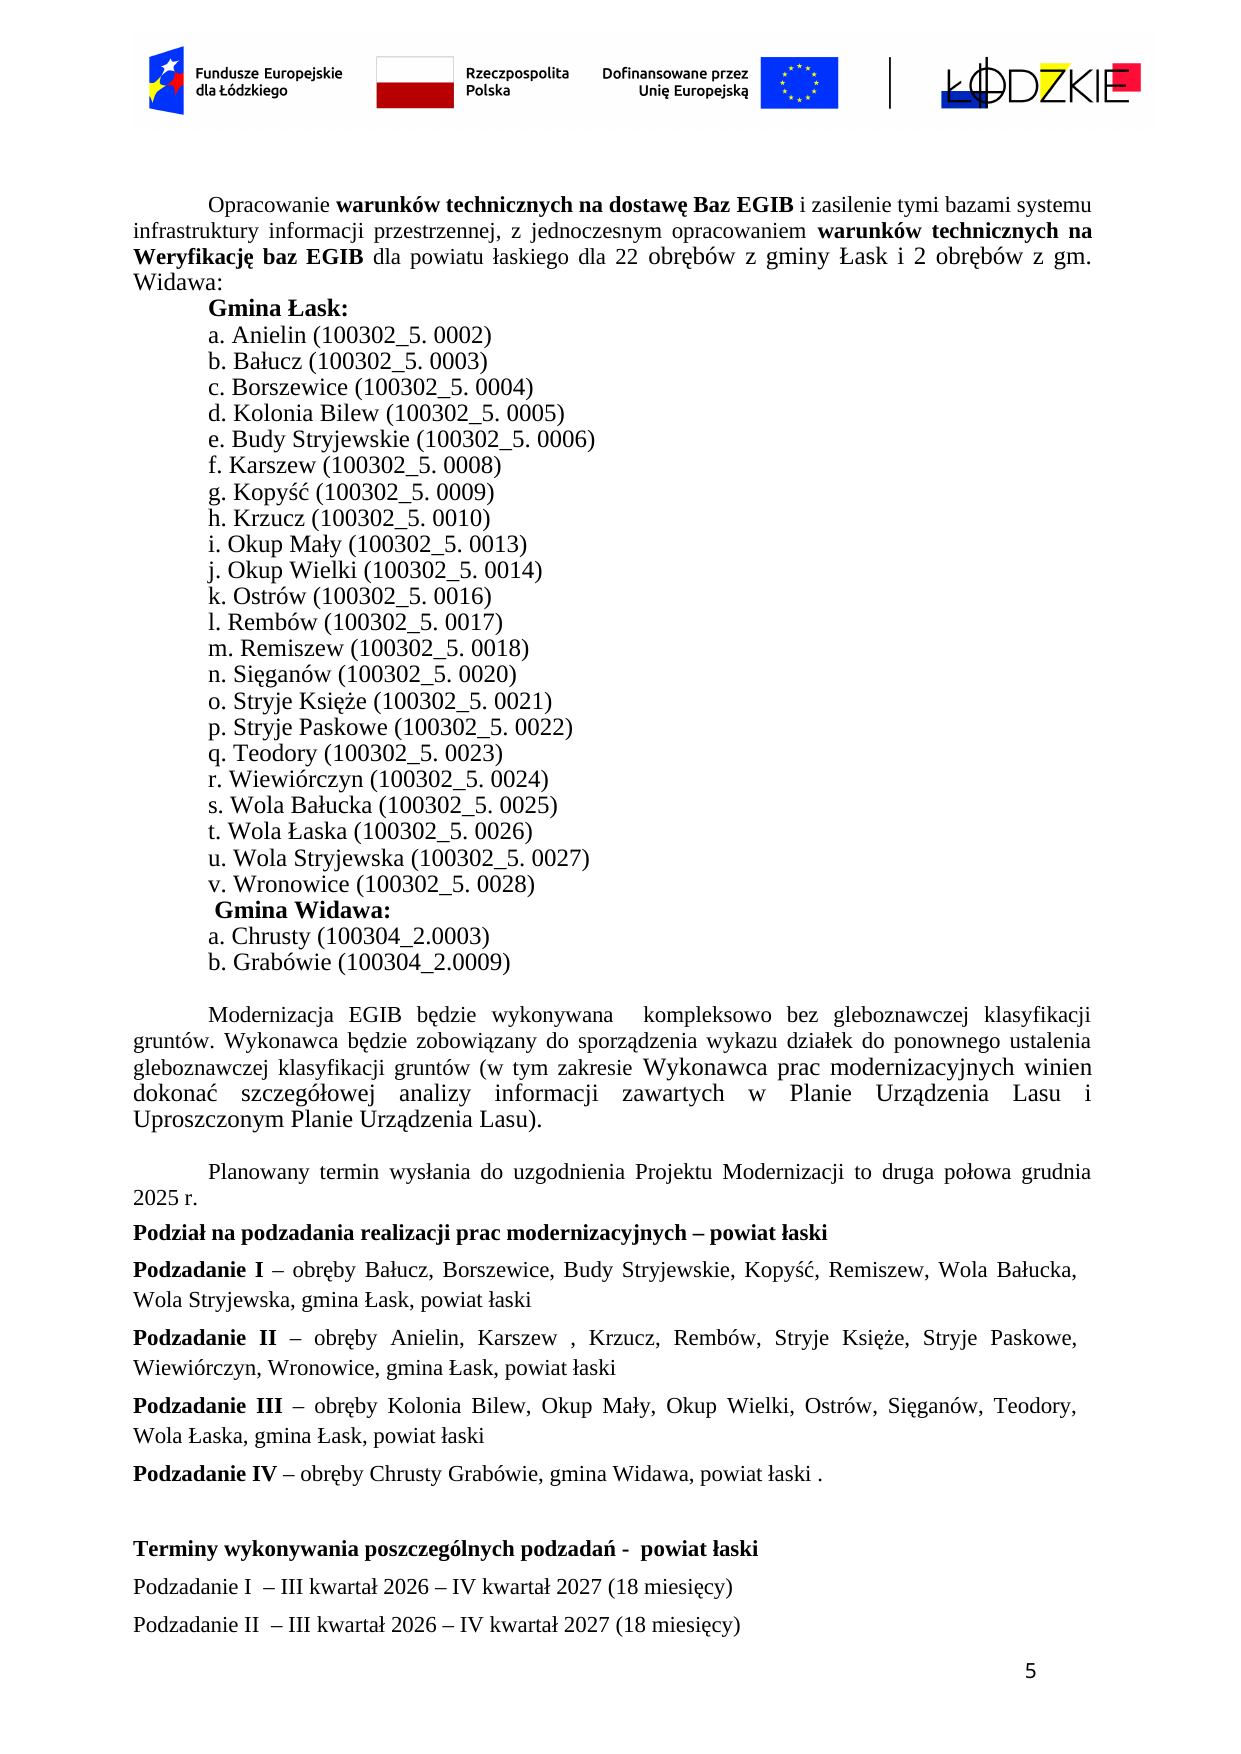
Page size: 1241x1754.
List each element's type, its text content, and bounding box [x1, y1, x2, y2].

text b. Grabówie (100304_2.0009) [133, 950, 1093, 976]
text q. Teodory (100302_5. 0023) [133, 741, 1093, 767]
text f. Karszew (100302_5. 0008) [133, 453, 1093, 479]
text a. Anielin (100302_5. 0002) [133, 322, 1093, 348]
text Modernizacja EGIB będzie wykonywana kompleksowo bez gleboznawczej klasyfikacji gruntów. Wykonawca będzie zobowiązany do sporządzenia wykazu działek do ponownego ustalenia gleboznawczej klasyfikacji gruntów (w tym zakresie Wykonawca prac modernizacyjnych winien dokonać szczegółowej analizy informacji zawartych w Planie Urządzenia Lasu i Uproszczonym Planie Urządzenia Lasu). [133, 1002, 1093, 1133]
text o. Stryje Księże (100302_5. 0021) [133, 688, 1093, 714]
text t. Wola Łaska (100302_5. 0026) [133, 819, 1093, 845]
text n. Sięganów (100302_5. 0020) [133, 662, 1093, 688]
text Podzadanie II – obręby Anielin, Karszew , Krzucz, Rembów, Stryje Księże, Stryje Paskowe, Wiewiórczyn, Wronowice, gmina Łask, powiat łaski [133, 1324, 1078, 1381]
text Podzadanie II – III kwartał 2026 – IV kwartał 2027 (18 miesięcy) [133, 1611, 1078, 1637]
text c. Borszewice (100302_5. 0004) [133, 374, 1093, 401]
text Podzadanie I – obręby Bałucz, Borszewice, Budy Stryjewskie, Kopyść, Remiszew, Wola Bałucka, Wola Stryjewska, gmina Łask, powiat łaski [133, 1256, 1078, 1313]
text u. Wola Stryjewska (100302_5. 0027) [133, 845, 1093, 871]
text s. Wola Bałucka (100302_5. 0025) [133, 793, 1093, 819]
text Gmina Łask: [133, 296, 1093, 322]
text l. Rembów (100302_5. 0017) [133, 610, 1093, 636]
text Podzadanie IV – obręby Chrusty Grabówie, gmina Widawa, powiat łaski . [133, 1460, 1078, 1486]
text h. Krzucz (100302_5. 0010) [133, 505, 1093, 531]
text e. Budy Stryjewskie (100302_5. 0006) [133, 427, 1093, 453]
text b. Bałucz (100302_5. 0003) [133, 348, 1093, 374]
text v. Wronowice (100302_5. 0028) [133, 871, 1093, 897]
text Terminy wykonywania poszczególnych podzadań - powiat łaski [133, 1536, 1078, 1562]
text Opracowanie warunków technicznych na dostawę Baz EGIB i zasilenie tymi bazami systemu infrastruktury informacji przestrzennej, z jednoczesnym opracowaniem warunków technicznych na Weryfikację baz EGIB dla powiatu łaskiego dla 22 obrębów z gminy Łask i 2 obrębów z gm. Widawa: [133, 191, 1093, 296]
text k. Ostrów (100302_5. 0016) [133, 584, 1093, 610]
text p. Stryje Paskowe (100302_5. 0022) [133, 714, 1093, 741]
text g. Kopyść (100302_5. 0009) [133, 479, 1093, 505]
text Podzadanie I – III kwartał 2026 – IV kwartał 2027 (18 miesięcy) [133, 1573, 1078, 1599]
text Gmina Widawa: [133, 897, 1093, 923]
text i. Okup Mały (100302_5. 0013) [133, 531, 1093, 557]
text a. Chrusty (100304_2.0003) [133, 923, 1093, 950]
text m. Remiszew (100302_5. 0018) [133, 636, 1093, 662]
picture [132, 29, 1158, 132]
text j. Okup Wielki (100302_5. 0014) [133, 557, 1093, 584]
text r. Wiewiórczyn (100302_5. 0024) [133, 767, 1093, 793]
text Podział na podzadania realizacji prac modernizacyjnych – powiat łaski [133, 1219, 1078, 1245]
text Planowany termin wysłania do uzgodnienia Projektu Modernizacji to druga połowa grudnia 2025 r. [133, 1159, 1093, 1211]
text d. Kolonia Bilew (100302_5. 0005) [133, 401, 1093, 427]
text Podzadanie III – obręby Kolonia Bilew, Okup Mały, Okup Wielki, Ostrów, Sięganów, Teodory, Wola Łaska, gmina Łask, powiat łaski [133, 1392, 1078, 1449]
